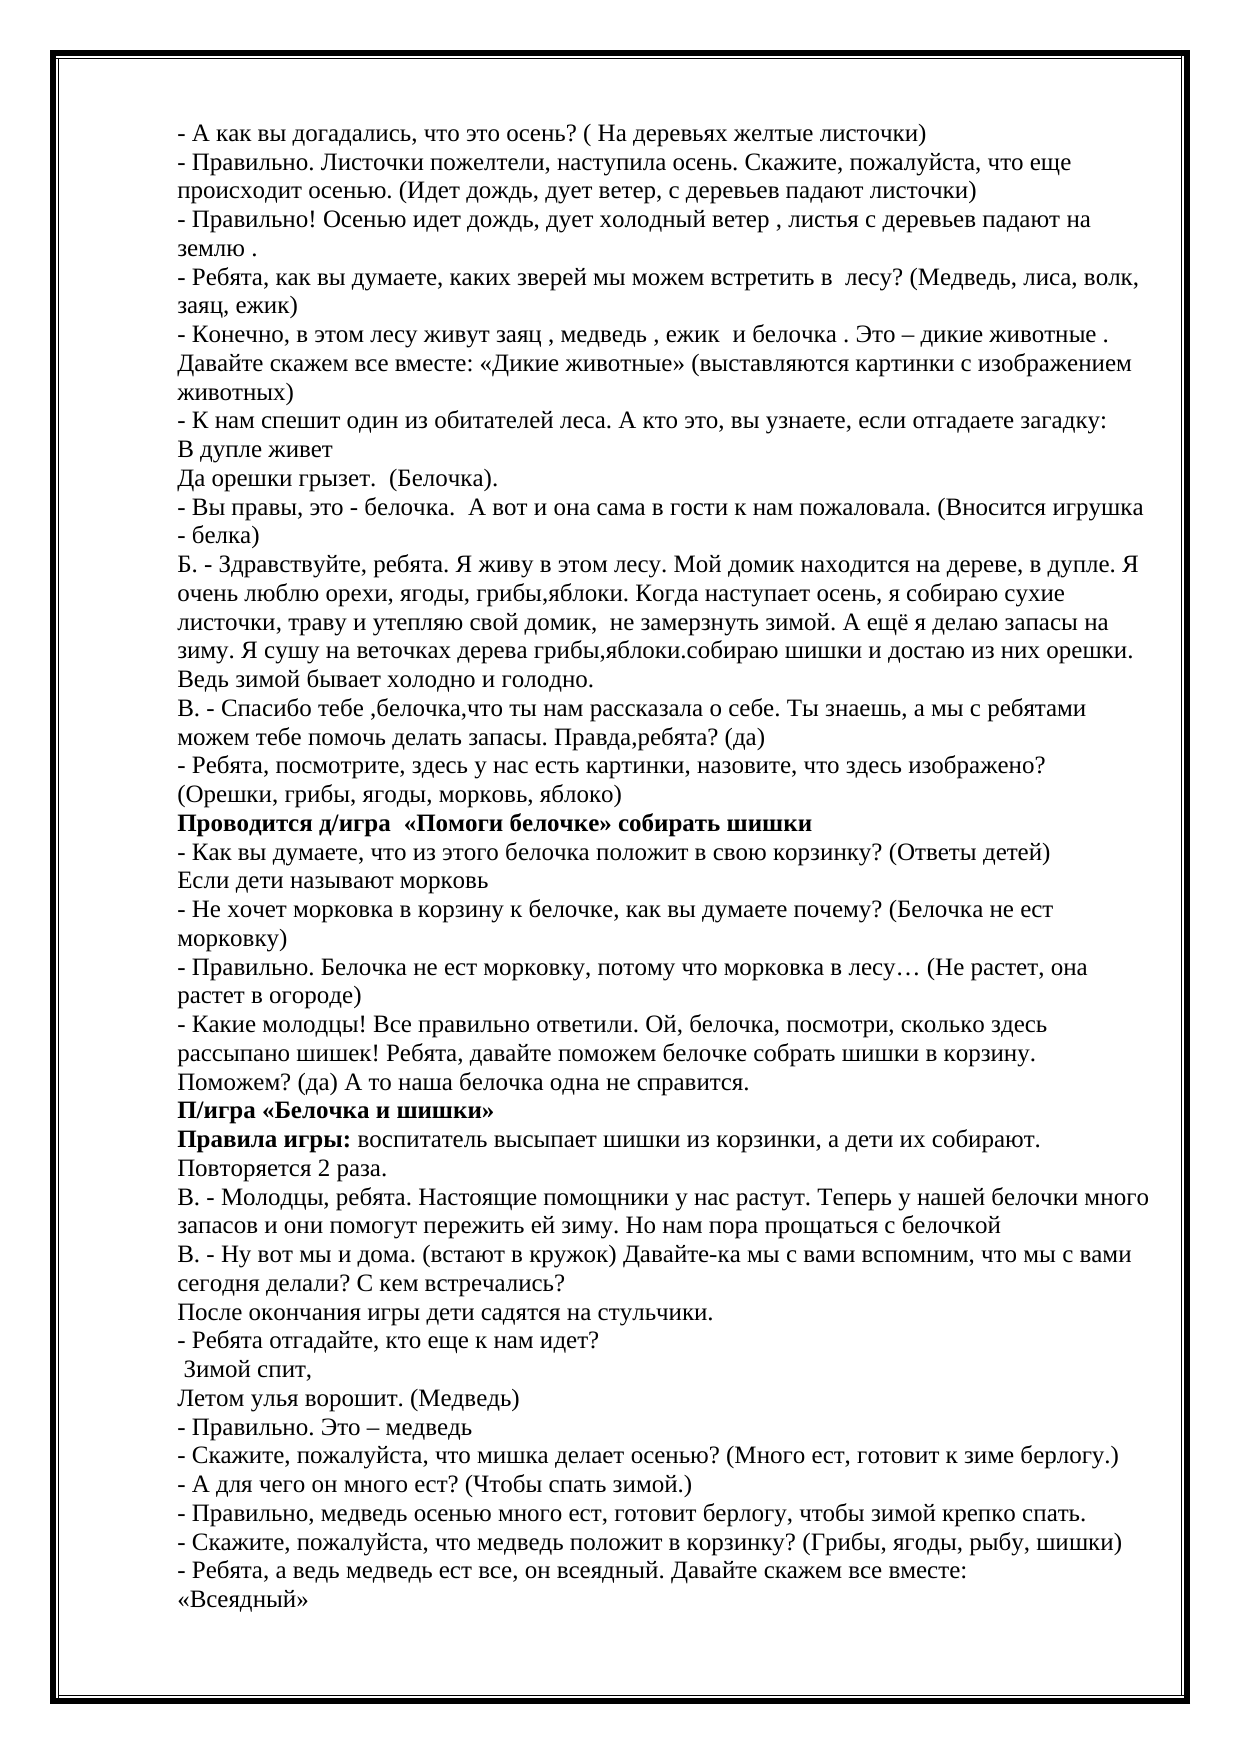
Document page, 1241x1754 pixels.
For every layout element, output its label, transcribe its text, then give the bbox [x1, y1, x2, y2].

text - А как вы догадались, что это осень? ( На деревьях желтые листочки) [177, 118, 1152, 147]
text - Правильно! Осенью идет дождь, дует холодный ветер , листья с деревьев падают на землю . [177, 204, 1152, 262]
text - Правильно. Листочки пожелтели, наступила осень. Скажите, пожалуйста, что еще происходит осенью. (Идет дождь, дует ветер, с деревьев падают листочки) [177, 147, 1152, 204]
text - Ребята, посмотрите, здесь у нас есть картинки, назовите, что здесь изображено? (Орешки, грибы, ягоды, морковь, яблоко) [177, 751, 1152, 808]
text - Конечно, в этом лесу живут заяц , медведь , ежик и белочка . Это – дикие животные . [177, 319, 1152, 348]
text В. - Спасибо тебе ,белочка,что ты нам рассказала о себе. Ты знаешь, а мы с ребятами можем тебе помочь делать запасы. Правда,ребята? (да) [177, 693, 1152, 751]
text - Ребята отгадайте, кто еще к нам идет? [177, 1326, 1152, 1354]
text Если дети называют морковь [177, 866, 1152, 894]
text В. - Ну вот мы и дома. (встают в кружок) Давайте-ка мы с вами вспомним, что мы с вами сегодня делали? С кем встречались? [177, 1239, 1152, 1297]
text - А для чего он много ест? (Чтобы спать зимой.) [177, 1469, 1152, 1498]
text - Ребята, а ведь медведь ест все, он всеядный. Давайте скажем все вместе: [177, 1556, 1152, 1584]
text После окончания игры дети садятся на стульчики. [177, 1297, 1152, 1326]
text Давайте скажем все вместе: «Дикие животные» (выставляются картинки с изображением животных) [177, 348, 1152, 406]
text Правила игры: воспитатель высыпает шишки из корзинки, а дети их собирают. Повторяется 2 раза. [177, 1124, 1152, 1182]
text - Как вы думаете, что из этого белочка положит в свою корзинку? (Ответы детей) [177, 837, 1152, 866]
text - Ребята, как вы думаете, каких зверей мы можем встретить в лесу? (Медведь, лиса, волк, заяц, ежик) [177, 262, 1152, 319]
text Летом улья ворошит. (Медведь) [177, 1383, 1152, 1412]
text Б. - Здравствуйте, ребята. Я живу в этом лесу. Мой домик находится на дереве, в дупле. Я очень люблю орехи, ягоды, грибы,яблоки. Когда наступает осень, я собираю сухие листочки, траву и утепляю свой домик, не замерзнуть зимой. А ещё я делаю запасы на зиму. Я сушу на веточках дерева грибы,яблоки.собираю шишки и достаю из них орешки. Ведь зимой бывает холодно и голодно. [177, 549, 1152, 693]
text Проводится д/игра «Помоги белочке» собирать шишки [177, 808, 1152, 837]
text - Не хочет морковка в корзину к белочке, как вы думаете почему? (Белочка не ест морковку) [177, 894, 1152, 952]
text В дупле живет [177, 434, 1152, 463]
text - Какие молодцы! Все правильно ответили. Ой, белочка, посмотри, сколько здесь рассыпано шишек! Ребята, давайте поможем белочке собрать шишки в корзину. Поможем? (да) А то наша белочка одна не справится. [177, 1009, 1152, 1096]
text - Вы правы, это - белочка. А вот и она сама в гости к нам пожаловала. (Вносится игрушка - белка) [177, 492, 1152, 549]
text - Правильно. Белочка не ест морковку, потому что морковка в лесу… (Не растет, она растет в огороде) [177, 952, 1152, 1009]
text - Скажите, пожалуйста, что мишка делает осенью? (Много ест, готовит к зиме берлогу.) [177, 1441, 1152, 1469]
text В. - Молодцы, ребята. Настоящие помощники у нас растут. Теперь у нашей белочки много запасов и они помогут пережить ей зиму. Но нам пора прощаться с белочкой [177, 1182, 1152, 1239]
text П/игра «Белочка и шишки» [177, 1096, 1152, 1124]
text - Правильно, медведь осенью много ест, готовит берлогу, чтобы зимой крепко спать. [177, 1498, 1152, 1527]
text «Всеядный» [177, 1584, 1152, 1613]
text - Правильно. Это – медведь [177, 1412, 1152, 1441]
text - Скажите, пожалуйста, что медведь положит в корзинку? (Грибы, ягоды, рыбу, шишки) [177, 1527, 1152, 1556]
text - К нам спешит один из обитателей леса. А кто это, вы узнаете, если отгадаете загадку: [177, 406, 1152, 434]
text Да орешки грызет. (Белочка). [177, 463, 1152, 492]
text Зимой спит, [177, 1354, 1152, 1383]
